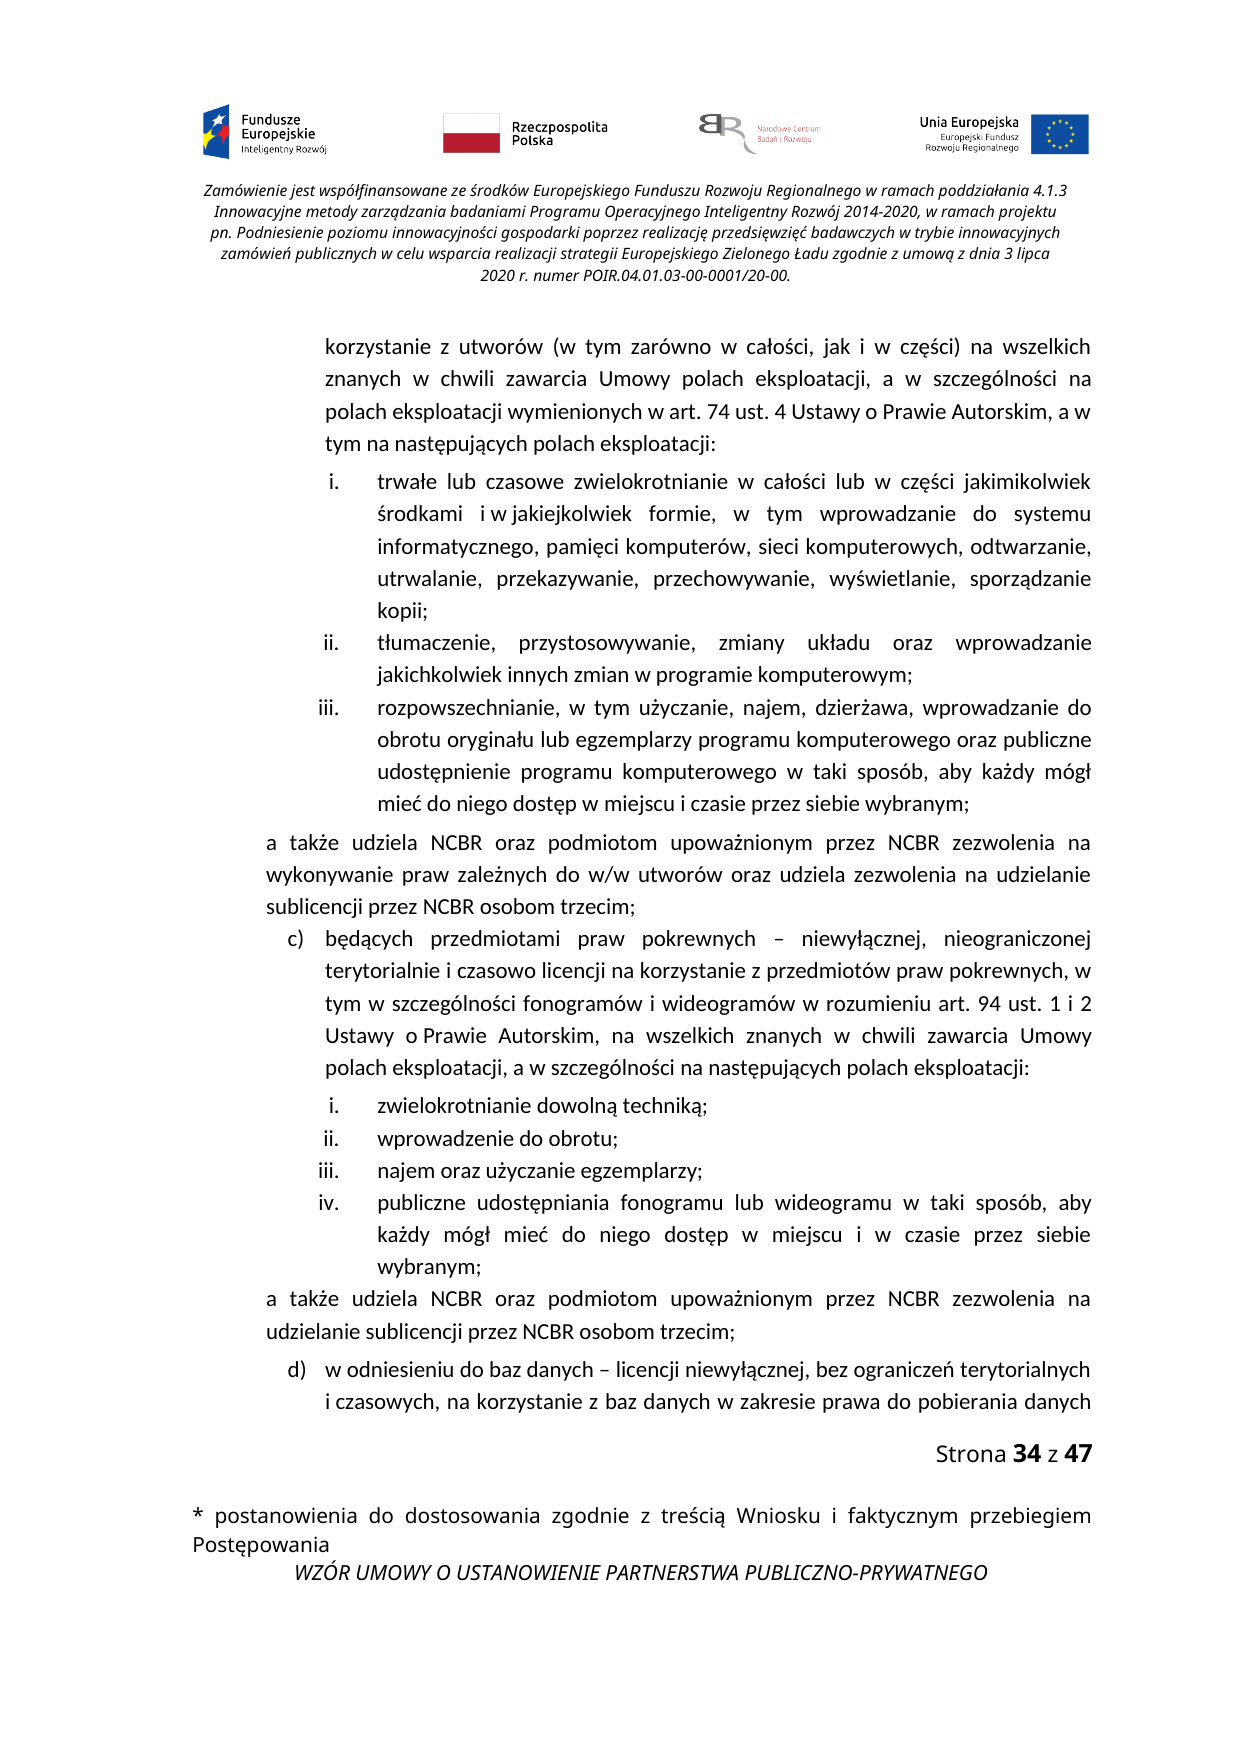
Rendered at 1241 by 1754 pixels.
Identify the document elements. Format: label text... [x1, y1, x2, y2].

list trwałe lub czasowe zwielokrotnianie w całości lub w części jakimikolwiek środkami i w jakiejkolwiek formie, w tym wprowadzanie do systemu informatycznego, pamięci komputerów, sieci komputerowych, odtwarzanie, utrwalanie, przekazywanie, przechowywanie, wyświetlanie, sporządzanie kopii; [339, 467, 1093, 624]
list najem oraz użyczanie egzemplarzy; [339, 1156, 1093, 1184]
list tłumaczenie, przystosowywanie, zmiany układu oraz wprowadzanie jakichkolwiek innych zmian w programie komputerowym; [339, 628, 1093, 688]
list publiczne udostępniania fonogramu lub wideogramu w taki sposób, aby każdy mógł mieć do niego dostęp w miejscu i w czasie przez siebie wybranym; [339, 1188, 1093, 1280]
list a także udziela NCBR oraz podmiotom upoważnionym przez NCBR zezwolenia na udzielanie sublicencji przez NCBR osobom trzecim; [266, 1284, 1093, 1345]
text a także udziela NCBR oraz podmiotom upoważnionym przez NCBR zezwolenia na wykonywanie praw zależnych do w/w utworów oraz udziela zezwolenia na udzielanie sublicencji przez NCBR osobom trzecim; [266, 828, 1093, 920]
list rozpowszechnianie, w tym użyczanie, najem, dzierżawa, wprowadzanie do obrotu oryginału lub egzemplarzy programu komputerowego oraz publiczne udostępnienie programu komputerowego w taki sposób, aby każdy mógł mieć do niego dostęp w miejscu i czasie przez siebie wybranym; [339, 693, 1093, 817]
list wprowadzenie do obrotu; [339, 1124, 1093, 1152]
picture [203, 104, 1089, 159]
list będących przedmiotami praw pokrewnych – niewyłącznej, nieograniczonej terytorialnie i czasowo licencji na korzystanie z przedmiotów praw pokrewnych, w tym w szczególności fonogramów i wideogramów w rozumieniu art. 94 ust. 1 i 2 Ustawy o Prawie Autorskim, na wszelkich znanych w chwili zawarcia Umowy polach eksploatacji, a w szczególności na następujących polach eksploatacji: [287, 924, 1093, 1081]
list zwielokrotnianie dowolną techniką; [339, 1091, 1093, 1119]
